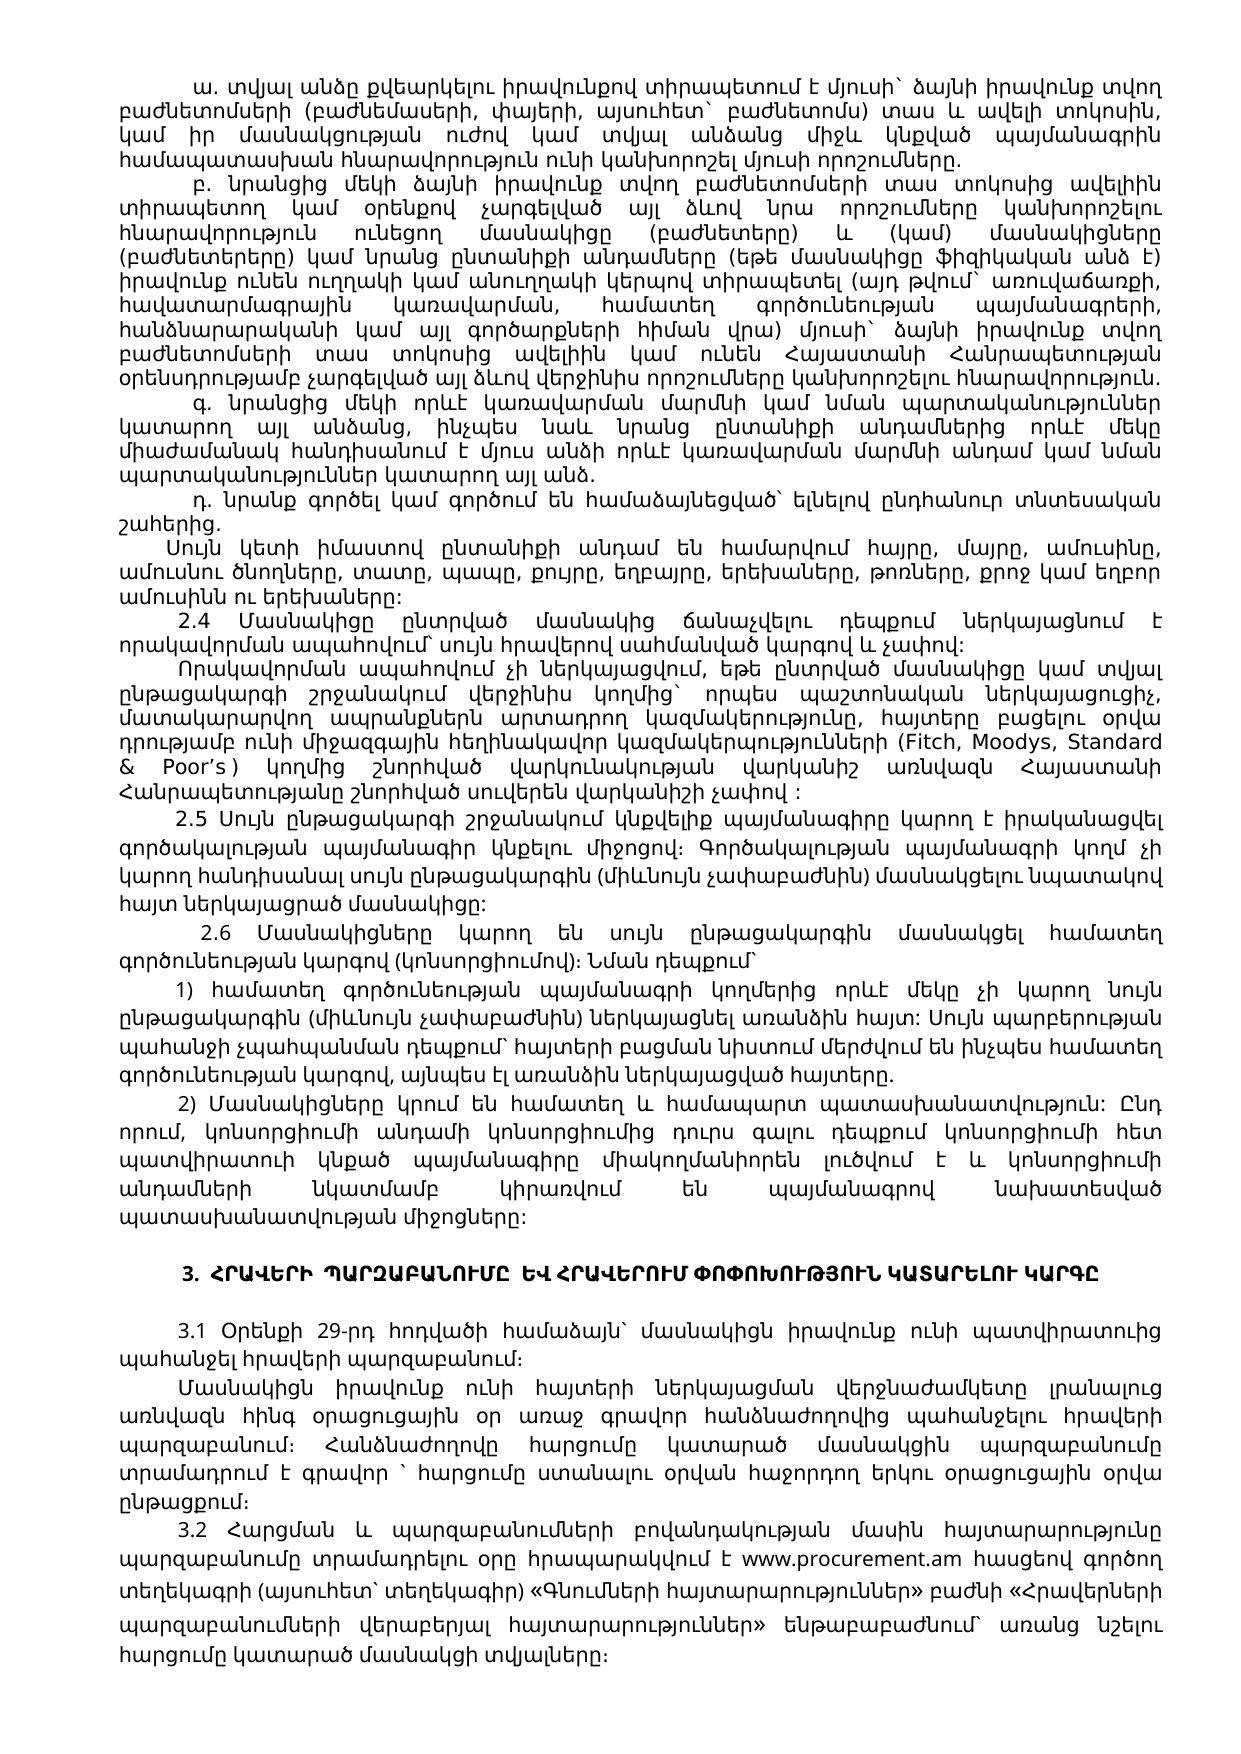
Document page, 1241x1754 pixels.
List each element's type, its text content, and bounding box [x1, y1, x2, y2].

text 2) Մասնակիցները կրում են համատեղ և համապարտ պատասխանատվություն: Ընդ որում, կոնսորցիումի անդամի կոնսորցիումից դուրս գալու դեպքում կոնսորցիումի հետ պատվիրատուի կնքած պայմանագիրը միակողմանիորեն լուծվում է և կոնսորցիումի անդամների նկատմամբ կիրառվում են պայմանագրով նախատեսված պատասխանատվության միջոցները: [118, 1089, 1162, 1231]
text դ. նրանք գործել կամ գործում են համաձայնեցված՝ ելնելով ընդհանուր տնտեսական շահերից. [118, 488, 1162, 536]
text Մասնակիցն իրավունք ունի հայտերի ներկայացման վերջնաժամկետը լրանալուց առնվազն հինգ օրացուցային օր առաջ գրավոր հանձնաժողովից պահանջելու հրավերի պարզաբանում։ Հանձնաժողովը հարցումը կատարած մասնակցին պարզաբանումը տրամադրում է գրավոր ` հարցումը ստանալու օրվան հաջորդող երկու օրացուցային օրվա ընթացքում։ [118, 1373, 1162, 1515]
text 2.4 Մասնակիցը ընտրված մասնակից ճանաչվելու դեպքում ներկայացնում է որակավորման ապահովում՝ սույն հրավերով սահմանված կարգով և չափով: [118, 609, 1162, 657]
text 3.2 Հարցման և պարզաբանումների բովանդակության մասին հայտարարությունը պարզաբանումը տրամադրելու օրը հրապարակվում է www.procurement.am հասցեով գործող տեղեկագրի (այսուհետ` տեղեկագիր) «Գնումների հայտարարություններ» բաժնի «Հրավերների պարզաբանումների վերաբերյալ հայտարարություններ» ենթաբաբաժնում` առանց նշելու հարցումը կատարած մասնակցի տվյալները։ [118, 1515, 1162, 1669]
text 3.1 Օրենքի 29-րդ հոդվածի համաձայն` մասնակիցն իրավունք ունի պատվիրատուից պահանջել հրավերի պարզաբանում։ [118, 1316, 1162, 1373]
text Սույն կետի իմաստով ընտանիքի անդամ են համարվում հայրը, մայրը, ամուսինը, ամուսնու ծնողները, տատը, պապը, քույրը, եղբայրը, երեխաները, թոռները, քրոջ կամ եղբոր ամուսինն ու երեխաները: [118, 536, 1162, 609]
text 1) համատեղ գործունեության պայմանագրի կողմերից որևէ մեկը չի կարող նույն ընթացակարգին (միևնույն չափաբաժնին) ներկայացնել առանձին հայտ: Սույն պարբերության պահանջի չպահպանման դեպքում` հայտերի բացման նիստում մերժվում են ինչպես համատեղ գործունեության կարգով, այնպես էլ առանձին ներկայացված հայտերը. [118, 975, 1162, 1089]
text 2.5 Սույն ընթացակարգի շրջանակում կնքվելիք պայմանագիրը կարող է իրականացվել գործակալության պայմանագիր կնքելու միջոցով։ Գործակալության պայմանագրի կողմ չի կարող հանդիսանալ սույն ընթացակարգին (միևնույն չափաբաժնին) մասնակցելու նպատակով հայտ ներկայացրած մասնակիցը: [118, 804, 1162, 918]
text 3. ՀՐԱՎԵՐԻ ՊԱՐԶԱԲԱՆՈՒՄԸ ԵՎ ՀՐԱՎԵՐՈՒՄ ՓՈՓՈԽՈՒԹՅՈՒՆ ԿԱՏԱՐԵԼՈՒ ԿԱՐԳԸ [118, 1259, 1162, 1288]
text Որակավորման ապահովում չի ներկայացվում, եթե ընտրված մասնակիցը կամ տվյալ ընթացակարգի շրջանակում վերջինիս կողմից` որպես պաշտոնական ներկայացուցիչ, մատակարարվող ապրանքներն արտադրող կազմակերությունը, հայտերը բացելու օրվա դրությամբ ունի միջազգային հեղինակավոր կազմակերպությունների (Fitch, Moodys, Standard & Poor’s ) կողմից շնորհված վարկունակության վարկանիշ առնվազն Հայաստանի Հանրապետությանը շնորհված սուվերեն վարկանիշի չափով : [118, 657, 1162, 804]
text 2.6 Մասնակիցները կարող են սույն ընթացակարգին մասնակցել համատեղ գործունեության կարգով (կոնսորցիումով)։ Նման դեպքում` [118, 918, 1162, 975]
text ա. տվյալ անձը քվեարկելու իրավունքով տիրապետում է մյուսի` ձայնի իրավունք տվող բաժնետոմսերի (բաժնեմասերի, փայերի, այսուհետ` բաժնետոմս) տաս և ավելի տոկոսին, կամ իր մասնակցության ուժով կամ տվյալ անձանց միջև կնքված պայմանագրին համապատասխան հնարավորություն ունի կանխորոշել մյուսի որոշումները. [118, 75, 1162, 172]
text գ. նրանցից մեկի որևէ կառավարման մարմնի կամ նման պարտականություններ կատարող այլ անձանց, ինչպես նաև նրանց ընտանիքի անդամներից որևէ մեկը միաժամանակ հանդիսանում է մյուս անձի որևէ կառավարման մարմնի անդամ կամ նման պարտականություններ կատարող այլ անձ. [118, 391, 1162, 488]
text բ. նրանցից մեկի ձայնի իրավունք տվող բաժնետոմսերի տաս տոկոսից ավելիին տիրապետող կամ օրենքով չարգելված այլ ձևով նրա որոշումները կանխորոշելու հնարավորություն ունեցող մասնակիցը (բաժնետերը) և (կամ) մասնակիցները (բաժնետերերը) կամ նրանց ընտանիքի անդամները (եթե մասնակիցը ֆիզիկական անձ է) իրավունք ունեն ուղղակի կամ անուղղակի կերպով տիրապետել (այդ թվում` առուվաճառքի, հավատարմագրային կառավարման, համատեղ գործունեության պայմանագրերի, հանձնարարականի կամ այլ գործարքների հիման վրա) մյուսի` ձայնի իրավունք տվող բաժնետոմսերի տաս տոկոսից ավելիին կամ ունեն Հայաստանի Հանրապետության օրենսդրությամբ չարգելված այլ ձևով վերջինիս որոշումները կանխորոշելու հնարավորություն. [118, 172, 1162, 391]
